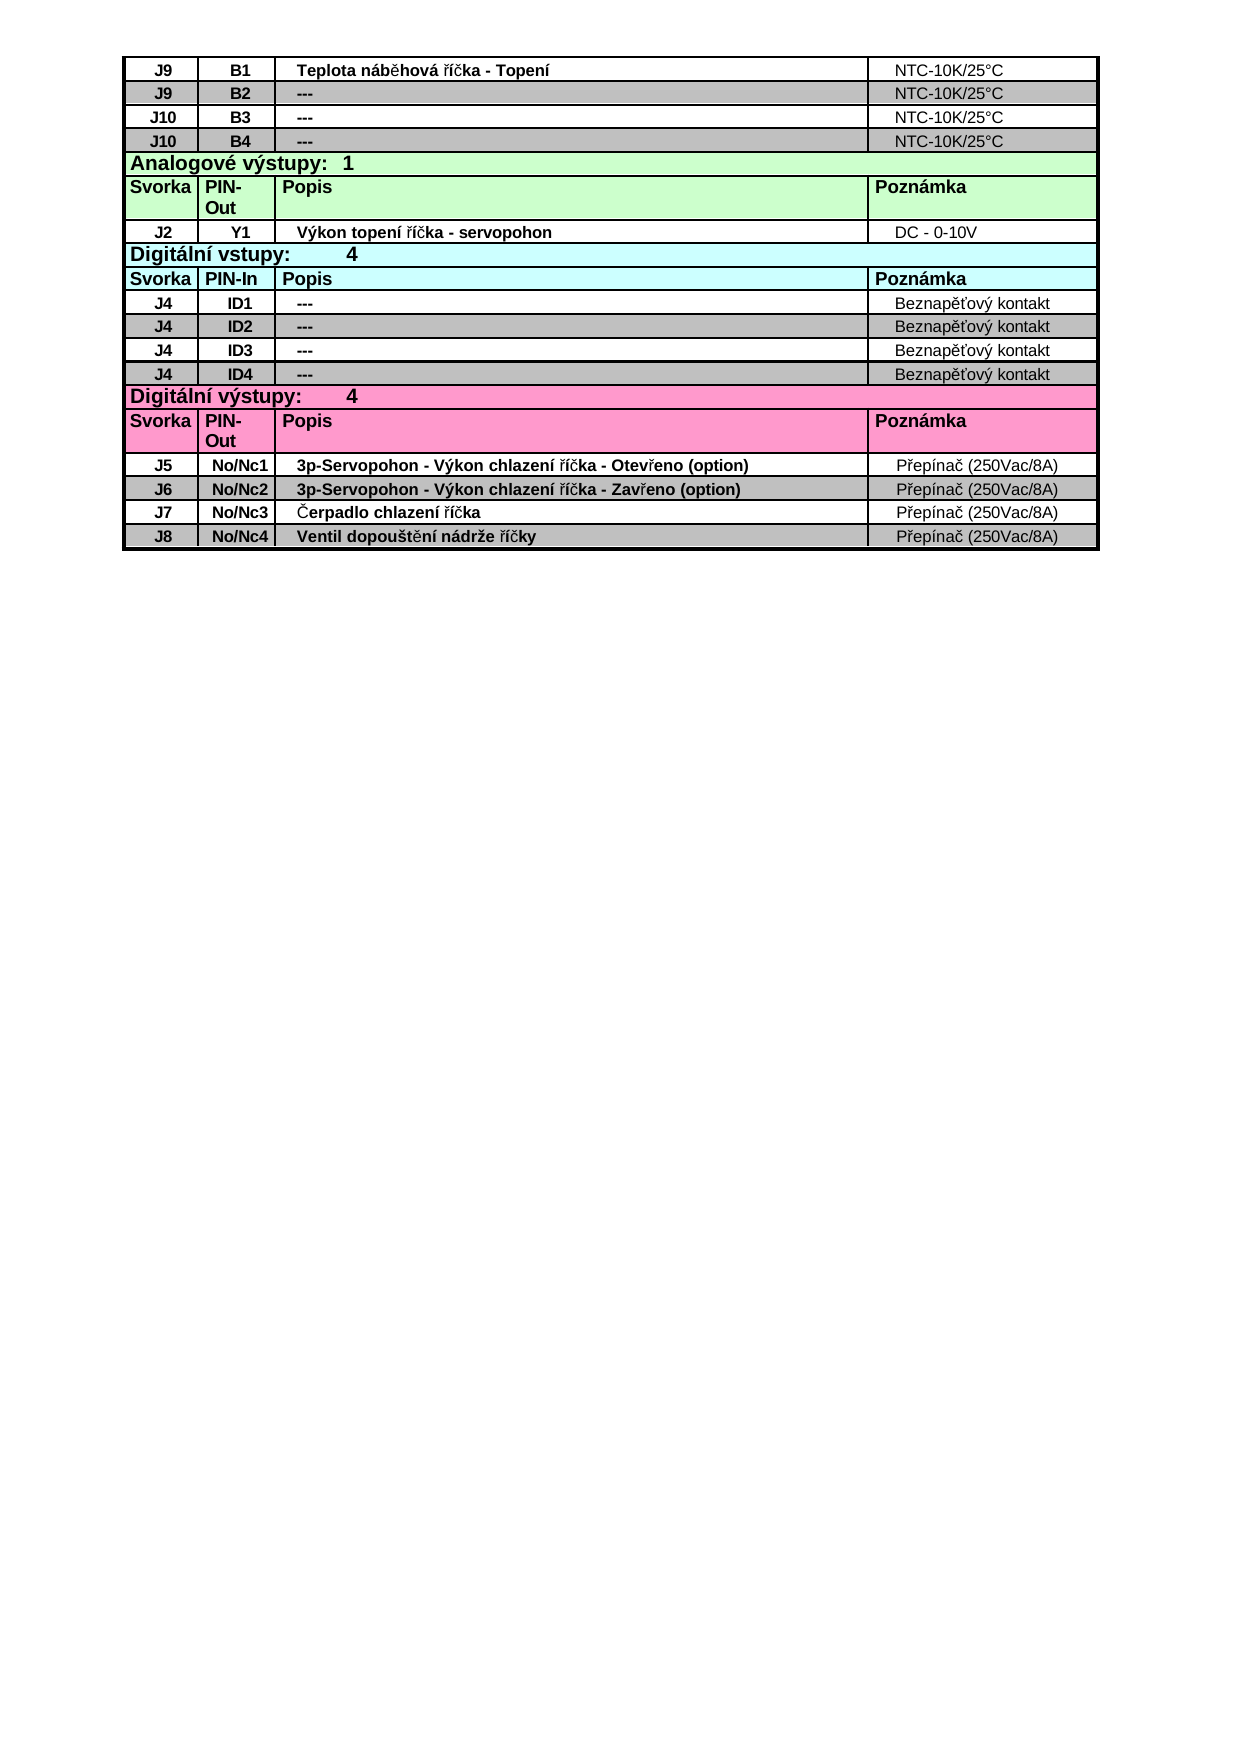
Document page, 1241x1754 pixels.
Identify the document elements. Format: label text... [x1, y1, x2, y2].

table_cell Přepínač (250Vac/8A) [869, 454, 1096, 475]
table_cell 3p-Servopohon - Výkon chlazení říčka - Otevřeno (option) [276, 454, 867, 475]
table_cell --- [276, 363, 867, 384]
table_cell Popis [276, 410, 867, 452]
table_cell Poznámka [869, 410, 1096, 452]
table_cell Čerpadlo chlazení říčka [276, 501, 867, 522]
table_cell J9 [126, 58, 197, 80]
table_cell ID3 [199, 339, 274, 360]
table_cell NTC-10K/25°C [869, 82, 1096, 103]
table_cell --- [276, 339, 867, 360]
table_cell PIN-Out [199, 177, 274, 218]
table_cell No/Nc3 [199, 501, 274, 522]
table_cell J4 [126, 315, 197, 337]
table_cell Analogové výstupy: 1 [126, 153, 1096, 174]
table_cell [485, 386, 679, 408]
table_cell J10 [126, 106, 197, 127]
table_cell B4 [199, 129, 274, 151]
table_cell J2 [126, 221, 197, 242]
table_cell J4 [126, 339, 197, 360]
table_cell ID2 [199, 315, 274, 337]
table_cell Popis [276, 177, 867, 218]
table_cell J4 [126, 291, 197, 313]
table_cell NTC-10K/25°C [869, 129, 1096, 151]
table_cell B3 [199, 106, 274, 127]
table_cell No/Nc2 [199, 477, 274, 499]
table_cell No/Nc4 [199, 525, 274, 546]
table_cell J7 [126, 501, 197, 522]
table_cell ID1 [199, 291, 274, 313]
table_cell No/Nc1 [199, 454, 274, 475]
table_cell 4 [319, 244, 485, 266]
table_cell Přepínač (250Vac/8A) [869, 477, 1096, 499]
table_cell --- [276, 106, 867, 127]
table_cell J8 [126, 525, 197, 546]
table_cell J10 [126, 129, 197, 151]
table_cell DC - 0-10V [869, 221, 1096, 242]
table_cell Přepínač (250Vac/8A) [869, 501, 1096, 522]
table_cell Poznámka [869, 268, 1096, 289]
table_cell B2 [199, 82, 274, 103]
table_cell Beznapěťový kontakt [869, 291, 1096, 313]
table_cell J9 [126, 82, 197, 103]
table_cell J4 [126, 363, 197, 384]
table_cell [679, 244, 868, 266]
table_cell Teplota náběhová říčka - Topení [276, 58, 867, 80]
table_cell Digitální výstupy: [126, 386, 319, 408]
table_cell Digitální vstupy: [126, 244, 319, 266]
table_cell B1 [199, 58, 274, 80]
table_cell PIN-Out [199, 410, 274, 452]
table_cell Popis [276, 268, 867, 289]
table_cell Svorka [126, 268, 197, 289]
table_cell Ventil dopouštění nádrže říčky [276, 525, 867, 546]
table_cell --- [276, 315, 867, 337]
table_cell PIN-In [199, 268, 274, 289]
table_cell NTC-10K/25°C [869, 106, 1096, 127]
table_cell 3p-Servopohon - Výkon chlazení říčka - Zavřeno (option) [276, 477, 867, 499]
table_cell Beznapěťový kontakt [869, 363, 1096, 384]
table_cell Beznapěťový kontakt [869, 315, 1096, 337]
table_cell Beznapěťový kontakt [869, 339, 1096, 360]
table_cell ID4 [199, 363, 274, 384]
table_cell [485, 244, 679, 266]
table_cell Svorka [126, 410, 197, 452]
table_cell --- [276, 291, 867, 313]
table_cell --- [276, 82, 867, 103]
table_cell NTC-10K/25°C [869, 58, 1096, 80]
table_cell J5 [126, 454, 197, 475]
table_cell 4 [319, 386, 485, 408]
table_cell --- [276, 129, 867, 151]
table_cell Přepínač (250Vac/8A) [869, 525, 1096, 546]
table_cell Svorka [126, 177, 197, 218]
table_cell J6 [126, 477, 197, 499]
table_cell Y1 [199, 221, 274, 242]
table_cell [679, 386, 868, 408]
table_cell Výkon topení říčka - servopohon [276, 221, 867, 242]
table_cell Poznámka [869, 177, 1096, 218]
table_cell [868, 244, 1096, 266]
table_cell [868, 386, 1096, 408]
